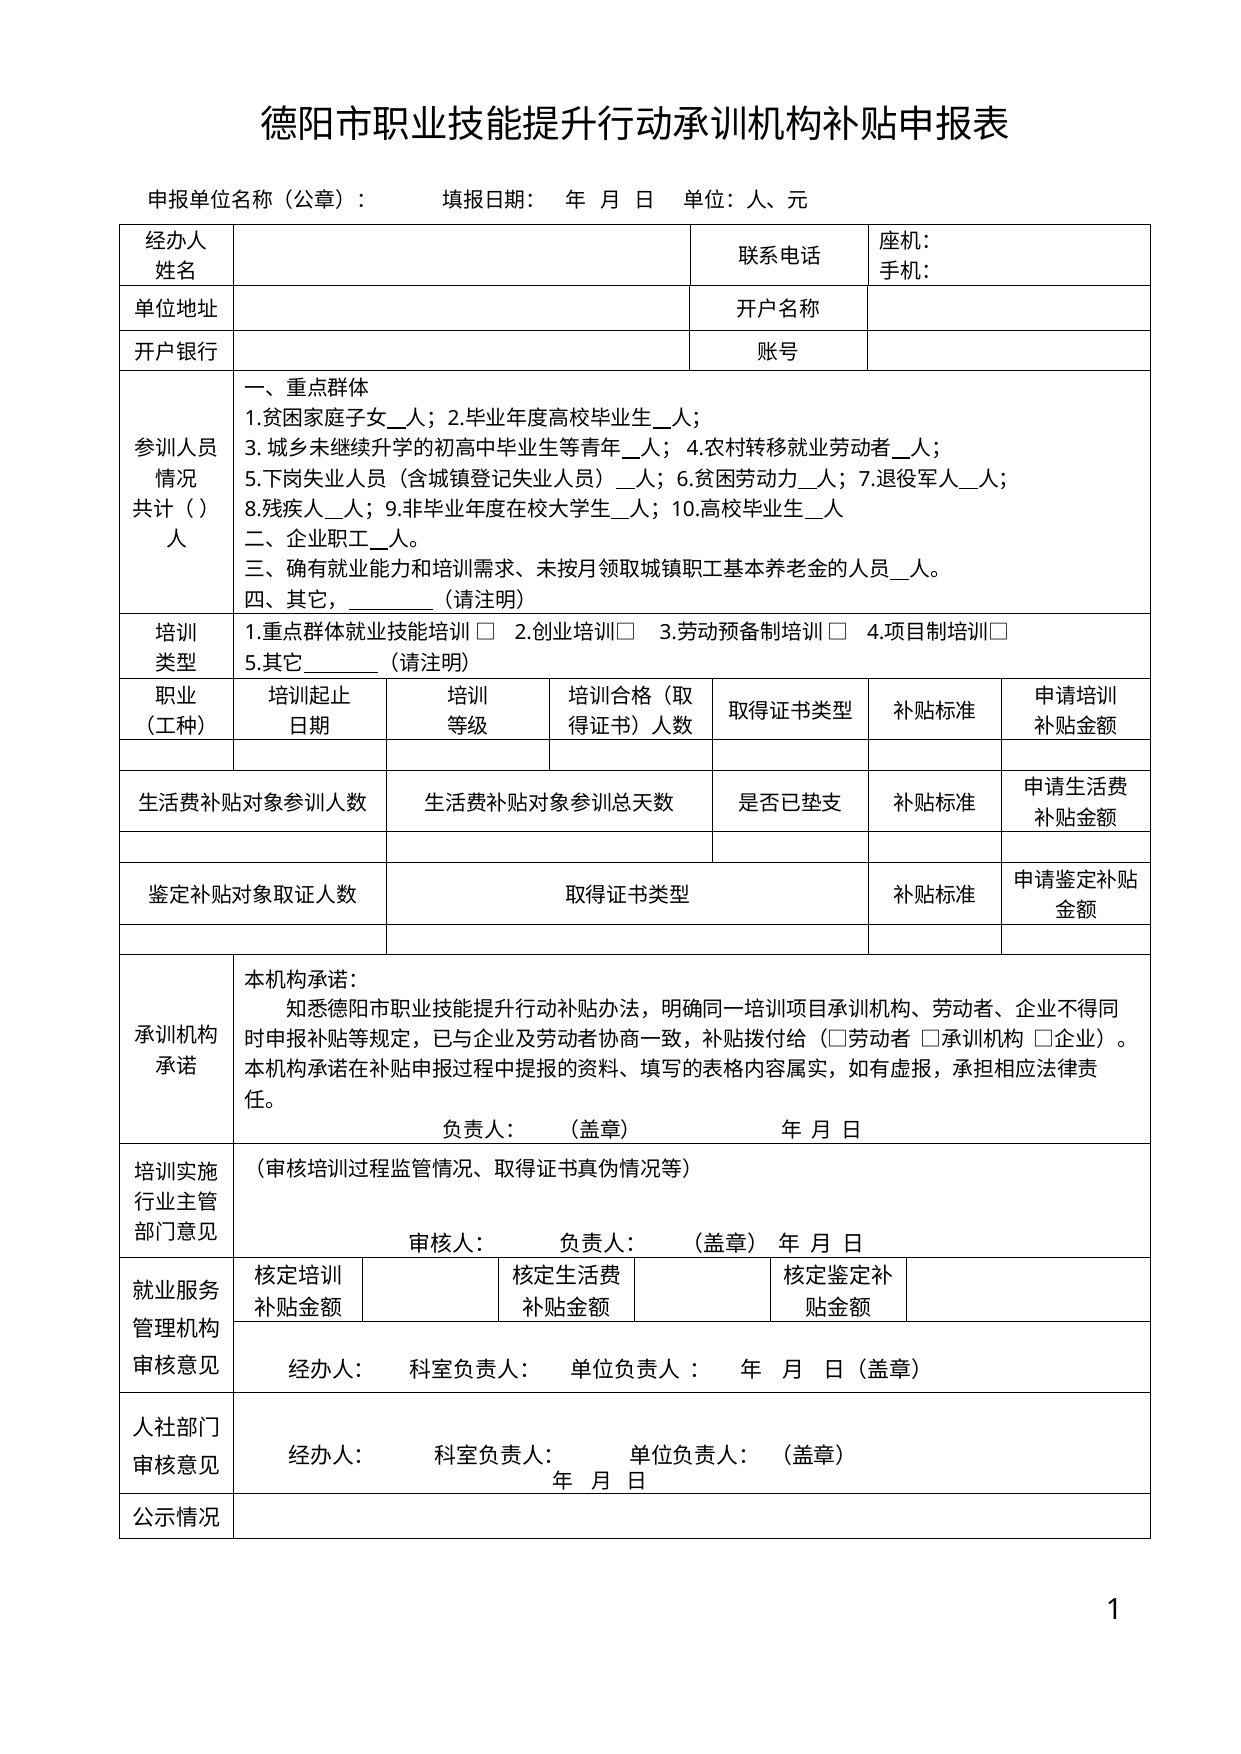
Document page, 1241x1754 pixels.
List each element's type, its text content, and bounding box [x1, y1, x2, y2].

text 德阳市职业技能提升行动承训机构补贴申报表 [148, 91, 1122, 149]
table_cell [907, 1258, 1150, 1321]
table_cell [120, 740, 233, 769]
table_cell 生活费补贴对象参训人数 [120, 771, 386, 831]
table_cell 补贴标准 [869, 863, 1001, 924]
table_cell 1.重点群体就业技能培训 □ 2.创业培训□ 3.劳动预备制培训 □ 4.项目制培训□ 5.其它 （请注明） [234, 614, 1150, 678]
table_cell [363, 1258, 498, 1321]
table_cell 培训 等级 [387, 679, 549, 739]
table_cell 账号 [690, 331, 867, 370]
table_cell [869, 832, 1001, 862]
text 申报单位名称（公章）： 填报日期： 年 月 日 单位：人、元 [148, 174, 1080, 216]
table_cell 经办人： 科室负责人： 单位负责人 ： 年 月 日（盖章） [234, 1322, 1150, 1392]
table_cell 培训实施行业主管部门意见 [120, 1144, 233, 1257]
table_cell [1002, 832, 1150, 862]
table_cell [635, 1258, 770, 1321]
table_cell 本机构承诺： 知悉德阳市职业技能提升行动补贴办法，明确同一培训项目承训机构、劳动者、企业不得同时申报补贴等规定，已与企业及劳动者协商一致，补贴拨付给（□劳动者 □承训机构 □企业）。本机构承诺在补贴申报过程中提报的资料、填写的表格内容属实，如有虚报，承担相应法律责任。 负责人： （盖章） 年 月 日 [234, 955, 1150, 1143]
table_cell 是否已垫支 [713, 771, 868, 831]
table_cell [868, 331, 1150, 370]
table_cell [868, 286, 1150, 330]
table_cell [234, 1494, 1150, 1538]
table_header 经办人 姓名 [120, 225, 233, 285]
table_cell [550, 740, 712, 769]
table_cell 单位地址 [120, 286, 233, 330]
table_cell [387, 925, 868, 954]
table_cell 取得证书类型 [713, 679, 868, 739]
table_cell [387, 740, 549, 769]
table_cell 就业服务管理机构审核意见 [120, 1258, 233, 1392]
table_cell 补贴标准 [869, 679, 1001, 739]
table_cell [234, 331, 689, 370]
table_cell 申请生活费 补贴金额 [1002, 771, 1150, 831]
table_cell 申请培训 补贴金额 [1002, 679, 1150, 739]
table_cell 补贴标准 [869, 771, 1001, 831]
table_cell [387, 832, 712, 862]
table_cell [713, 832, 868, 862]
table_header 座机： 手机： [869, 225, 1150, 285]
table_cell 开户名称 [690, 286, 867, 330]
table_cell [234, 286, 689, 330]
table_cell 培训 类型 [120, 614, 233, 678]
table_cell 参训人员情况 共计（ ）人 [120, 371, 233, 613]
table_cell 一、重点群体 1.贫困家庭子女 人；2.毕业年度高校毕业生 人； 3. 城乡未继续升学的初高中毕业生等青年 人； 4.农村转移就业劳动者 人； 5.下岗失业人员（含城镇登记失业人员） 人；6.贫困劳动力 人；7.退役军人 人； 8.残疾人 人；9.非毕业年度在校大学生 人；10.高校毕业生 人 二、企业职工 人。 三、确有就业能力和培训需求、未按月领取城镇职工基本养老金的人员 人。 四、其它， （请注明） [234, 371, 1150, 613]
table_cell [869, 925, 1001, 954]
table_cell 核定生活费补贴金额 [499, 1258, 634, 1321]
table_header 联系电话 [691, 225, 868, 285]
table_cell 职业 （工种） [120, 679, 233, 739]
table_cell [120, 832, 386, 862]
table_cell 取得证书类型 [387, 863, 868, 924]
table_cell [869, 740, 1001, 769]
table_cell 生活费补贴对象参训总天数 [387, 771, 712, 831]
table_cell 经办人： 科室负责人： 单位负责人： （盖章） 年 月 日 [234, 1393, 1150, 1493]
table_cell （审核培训过程监管情况、取得证书真伪情况等） 审核人： 负责人： （盖章） 年 月 日 [234, 1144, 1150, 1257]
table_cell [234, 740, 386, 769]
table_header [234, 225, 690, 285]
table_cell 培训起止 日期 [234, 679, 386, 739]
table_cell 核定鉴定补贴金额 [771, 1258, 906, 1321]
table_cell 申请鉴定补贴金额 [1002, 863, 1150, 924]
table_cell [1002, 740, 1150, 769]
table_cell 承训机构承诺 [120, 955, 233, 1143]
table_cell [713, 740, 868, 769]
table_cell 鉴定补贴对象取证人数 [120, 863, 386, 924]
table_cell 人社部门审核意见 [120, 1393, 233, 1493]
table_cell [1002, 925, 1150, 954]
table_cell 培训合格（取得证书）人数 [550, 679, 712, 739]
table_cell [120, 925, 386, 954]
table_cell 核定培训 补贴金额 [234, 1258, 362, 1321]
table_cell 公示情况 [120, 1494, 233, 1538]
table_cell 开户银行 [120, 331, 233, 370]
